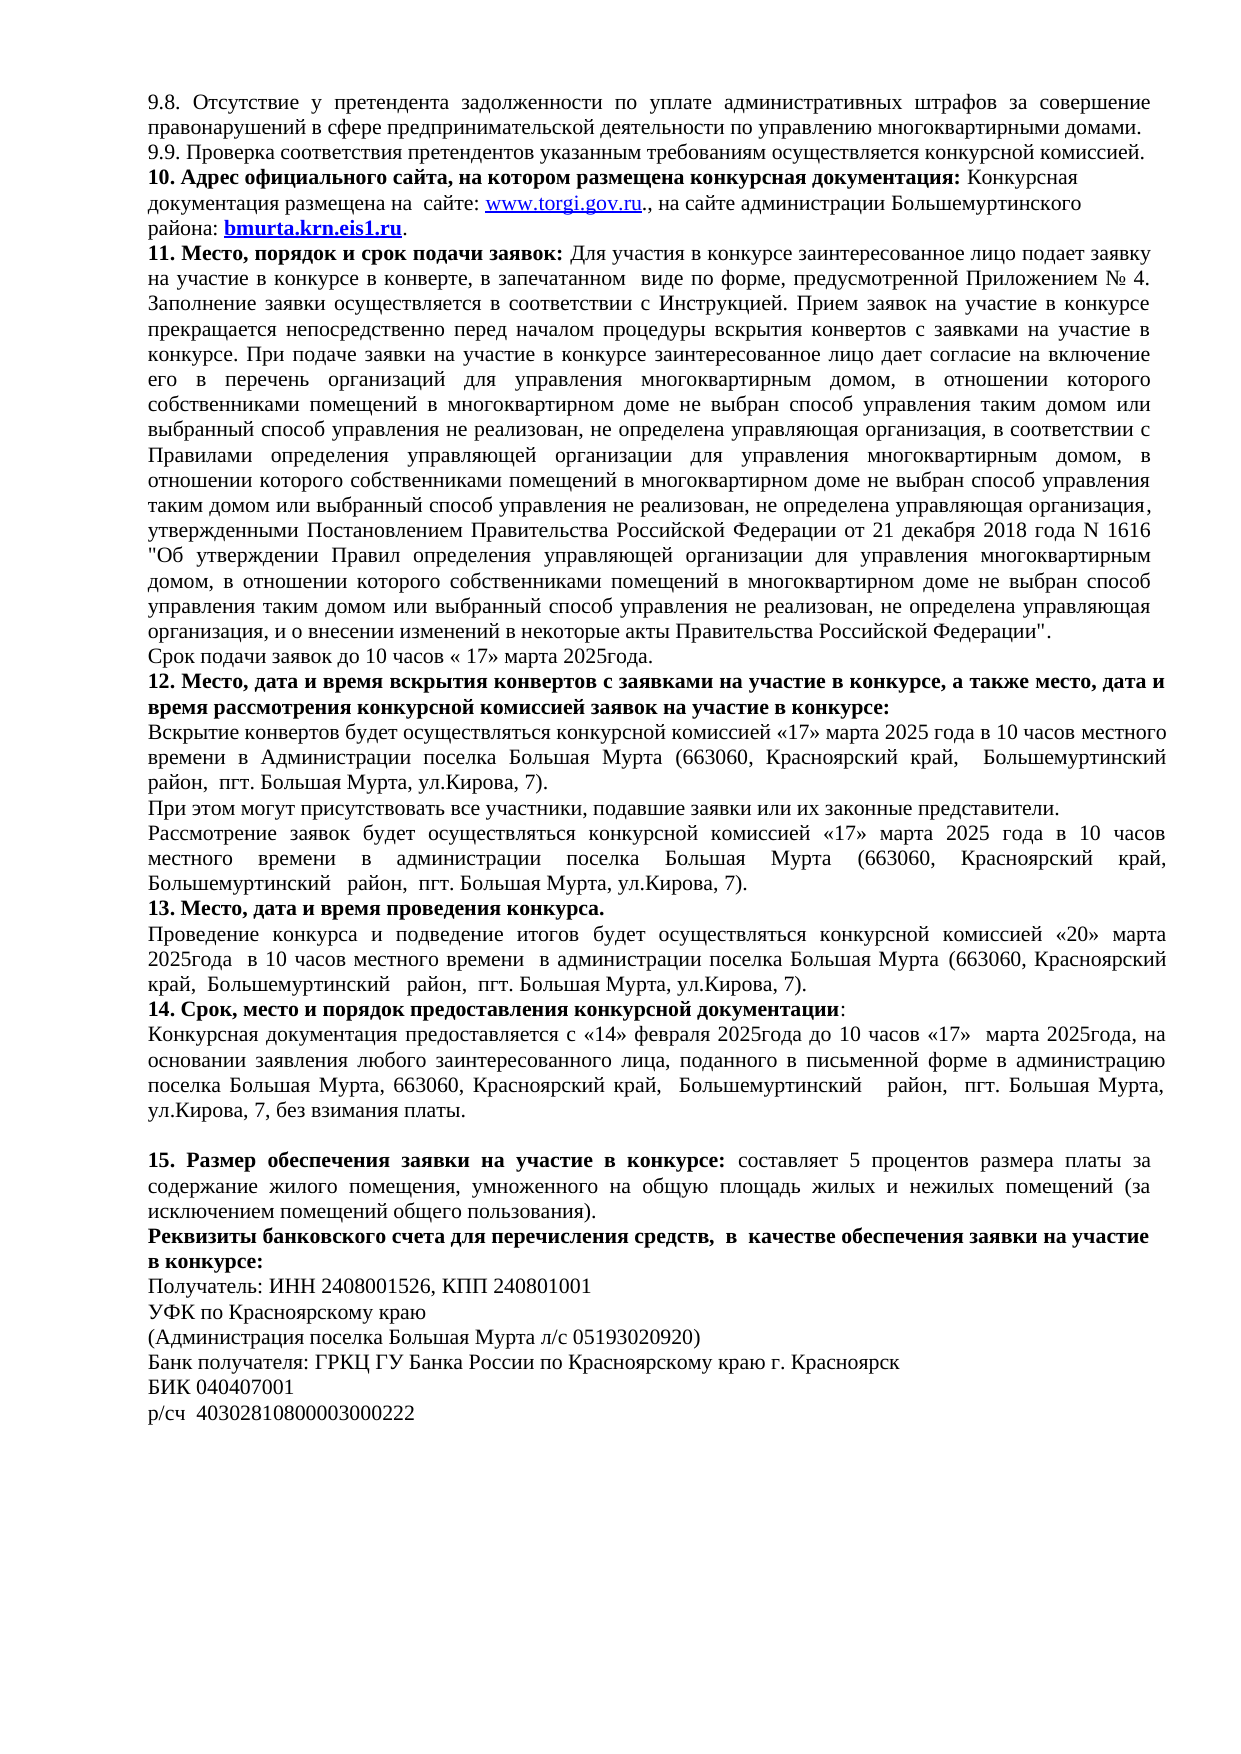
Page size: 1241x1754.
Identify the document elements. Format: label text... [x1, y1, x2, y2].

text Проведение конкурса и подведение итогов будет осуществляться конкурсной комиссией «20» марта 2025года в 10 часов местного времени в администрации поселка Большая Мурта (663060, Красноярский край, Большемуртинский район, пгт. Большая Мурта, ул.Кирова, 7). [148, 921, 1167, 996]
text 12. Место, дата и время вскрытия конвертов с заявками на участие в конкурсе, а также место, дата и время рассмотрения конкурсной комиссией заявок на участие в конкурсе: [148, 668, 1167, 719]
text БИК 040407001 [148, 1374, 1152, 1399]
text 14. Срок, место и порядок предоставления конкурсной документации: [148, 996, 1167, 1021]
text При этом могут присутствовать все участники, подавшие заявки или их законные представители. [148, 794, 1167, 820]
text р/сч 40302810800003000222 [148, 1399, 1152, 1425]
text Рассмотрение заявок будет осуществляться конкурсной комиссией «17» марта 2025 года в 10 часов местного времени в администрации поселка Большая Мурта (663060, Красноярский край, Большемуртинский район, пгт. Большая Мурта, ул.Кирова, 7). [148, 820, 1167, 895]
text Конкурсная документация предоставляется с «14» февраля 2025года до 10 часов «17» марта 2025года, на основании заявления любого заинтересованного лица, поданного в письменной форме в администрацию поселка Большая Мурта, 663060, Красноярский край, Большемуртинский район, пгт. Большая Мурта, ул.Кирова, 7, без взимания платы. [148, 1021, 1167, 1122]
text Банк получателя: ГРКЦ ГУ Банка России по Красноярскому краю г. Красноярск [148, 1349, 1152, 1374]
text 10. Адрес официального сайта, на котором размещена конкурсная документация: Конкурсная документация размещена на сайте: www.torgi.gov.ru., на сайте администрации Большемуртинского района: bmurta.krn.eis1.ru. [148, 164, 1152, 240]
text Получатель: ИНН 2408001526, КПП 240801001 [148, 1273, 1152, 1299]
text (Администрация поселка Большая Мурта л/с 05193020920) [148, 1324, 1152, 1349]
text Вскрытие конвертов будет осуществляться конкурсной комиссией «17» марта 2025 года в 10 часов местного времени в Администрации поселка Большая Мурта (663060, Красноярский край, Большемуртинский район, пгт. Большая Мурта, ул.Кирова, 7). [148, 719, 1167, 794]
text Срок подачи заявок до 10 часов « 17» марта 2025года. [148, 643, 1152, 668]
text 9.9. Проверка соответствия претендентов указанным требованиям осуществляется конкурсной комиссией. [148, 139, 1152, 164]
text 11. Место, порядок и срок подачи заявок: Для участия в конкурсе заинтересованное лицо подает заявку на участие в конкурсе в конверте, в запечатанном виде по форме, предусмотренной Приложением № 4. Заполнение заявки осуществляется в соответствии с Инструкцией. Прием заявок на участие в конкурсе прекращается непосредственно перед началом процедуры вскрытия конвертов с заявками на участие в конкурсе. При подаче заявки на участие в конкурсе заинтересованное лицо дает согласие на включение его в перечень организаций для управления многоквартирным домом, в отношении которого собственниками помещений в многоквартирном доме не выбран способ управления таким домом или выбранный способ управления не реализован, не определена управляющая организация, в соответствии с Правилами определения управляющей организации для управления многоквартирным домом, в отношении которого собственниками помещений в многоквартирном доме не выбран способ управления таким домом или выбранный способ управления не реализован, не определена управляющая организация, утвержденными Постановлением Правительства Российской Федерации от 21 декабря 2018 года N 1616 "Об утверждении Правил определения управляющей организации для управления многоквартирным домом, в отношении которого собственниками помещений в многоквартирном доме не выбран способ управления таким домом или выбранный способ управления не реализован, не определена управляющая организация, и о внесении изменений в некоторые акты Правительства Российской Федерации". [148, 240, 1152, 643]
text Реквизиты банковского счета для перечисления средств, в качестве обеспечения заявки на участие в конкурсе: [148, 1223, 1152, 1273]
text 15. Размер обеспечения заявки на участие в конкурсе: составляет 5 процентов размера платы за содержание жилого помещения, умноженного на общую площадь жилых и нежилых помещений (за исключением помещений общего пользования). [148, 1147, 1152, 1223]
text 9.8. Отсутствие у претендента задолженности по уплате административных штрафов за совершение правонарушений в сфере предпринимательской деятельности по управлению многоквартирными домами. [148, 89, 1152, 139]
text 13. Место, дата и время проведения конкурса. [148, 895, 1167, 921]
text УФК по Красноярскому краю [148, 1299, 1152, 1324]
